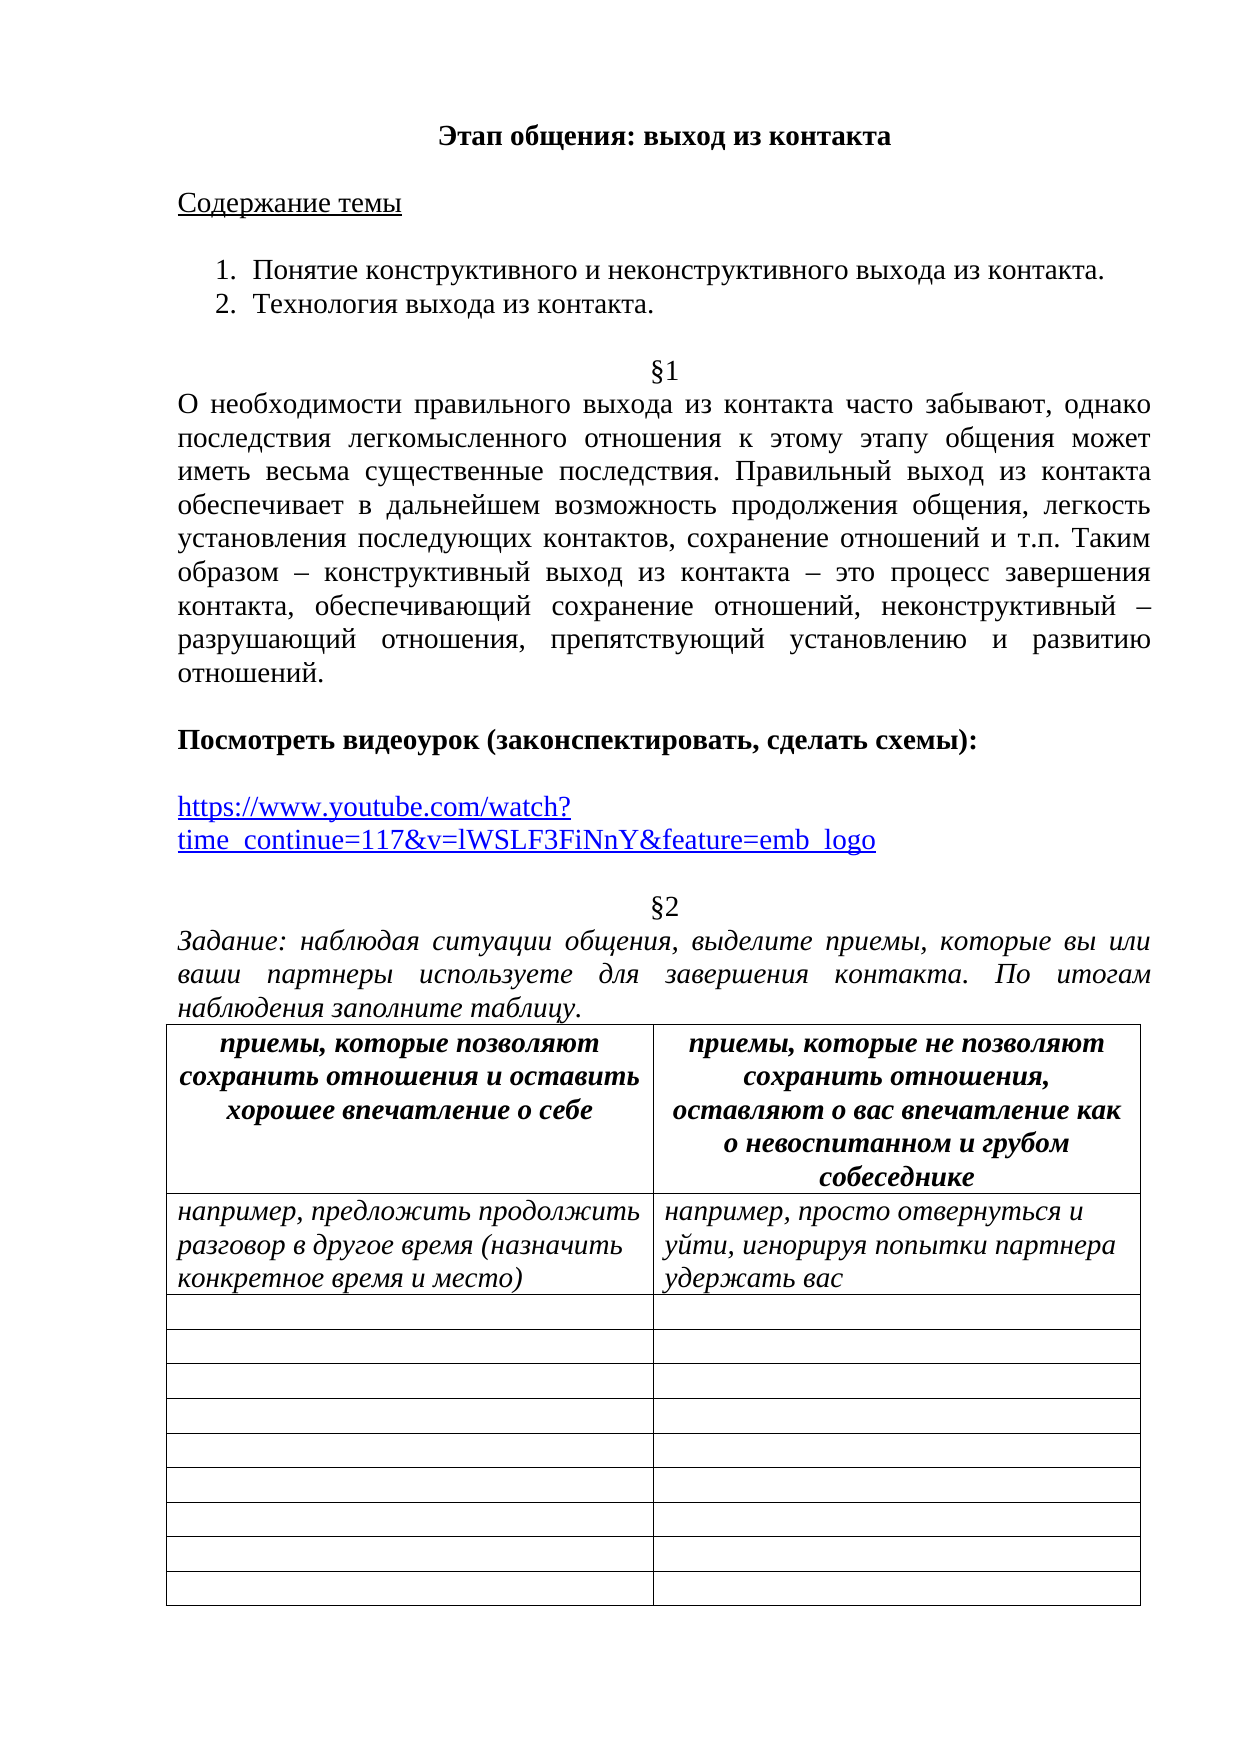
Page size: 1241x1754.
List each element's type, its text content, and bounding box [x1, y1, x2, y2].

table_cell [654, 1434, 1140, 1467]
table_cell [167, 1295, 653, 1329]
table_cell [654, 1572, 1140, 1605]
table_cell [654, 1330, 1140, 1363]
list Понятие конструктивного и неконструктивного выхода из контакта. [215, 252, 1152, 286]
table_cell [654, 1399, 1140, 1432]
text О необходимости правильного выхода из контакта часто забывают, однако последствия легкомысленного отношения к этому этапу общения может иметь весьма существенные последствия. Правильный выход из контакта обеспечивает в дальнейшем возможность продолжения общения, легкость установления последующих контактов, сохранение отношений и т.п. Таким образом – конструктивный выход из контакта – это процесс завершения контакта, обеспечивающий сохранение отношений, неконструктивный – разрушающий отношения, препятствующий установлению и развитию отношений. [177, 386, 1152, 688]
text Посмотреть видеоурок (законспектировать, сделать схемы): [177, 722, 1152, 755]
table_cell [167, 1468, 653, 1502]
table_cell например, предложить продолжить разговор в другое время (назначить конкретное время и место) [167, 1194, 653, 1294]
text https://www.youtube.com/watch?time_continue=117&v=lWSLF3FiNnY&feature=emb_logo [177, 789, 1152, 856]
table_cell [654, 1537, 1140, 1571]
table_cell [654, 1364, 1140, 1398]
table_header приемы, которые позволяют сохранить отношения и оставить хорошее впечатление о себе [167, 1025, 653, 1192]
table_cell [167, 1503, 653, 1536]
table_header приемы, которые не позволяют сохранить отношения, оставляют о вас впечатление как о невоспитанном и грубом собеседнике [654, 1025, 1140, 1192]
table_cell [167, 1434, 653, 1467]
table_cell [654, 1468, 1140, 1502]
table_cell [167, 1364, 653, 1398]
text Этап общения: выход из контакта [177, 118, 1152, 152]
list Технология выхода из контакта. [215, 286, 1152, 319]
table_cell [167, 1537, 653, 1571]
table_cell [167, 1572, 653, 1605]
table_cell [654, 1295, 1140, 1329]
table_cell [167, 1399, 653, 1432]
table_cell [654, 1503, 1140, 1536]
text Содержание темы [177, 185, 1152, 219]
table_cell [167, 1330, 653, 1363]
text §2 [177, 889, 1152, 923]
text Задание: наблюдая ситуации общения, выделите приемы, которые вы или ваши партнеры используете для завершения контакта. По итогам наблюдения заполните таблицу. [177, 923, 1152, 1024]
table_cell например, просто отвернуться и уйти, игнорируя попытки партнера удержать вас [654, 1194, 1140, 1294]
text §1 [177, 353, 1152, 386]
